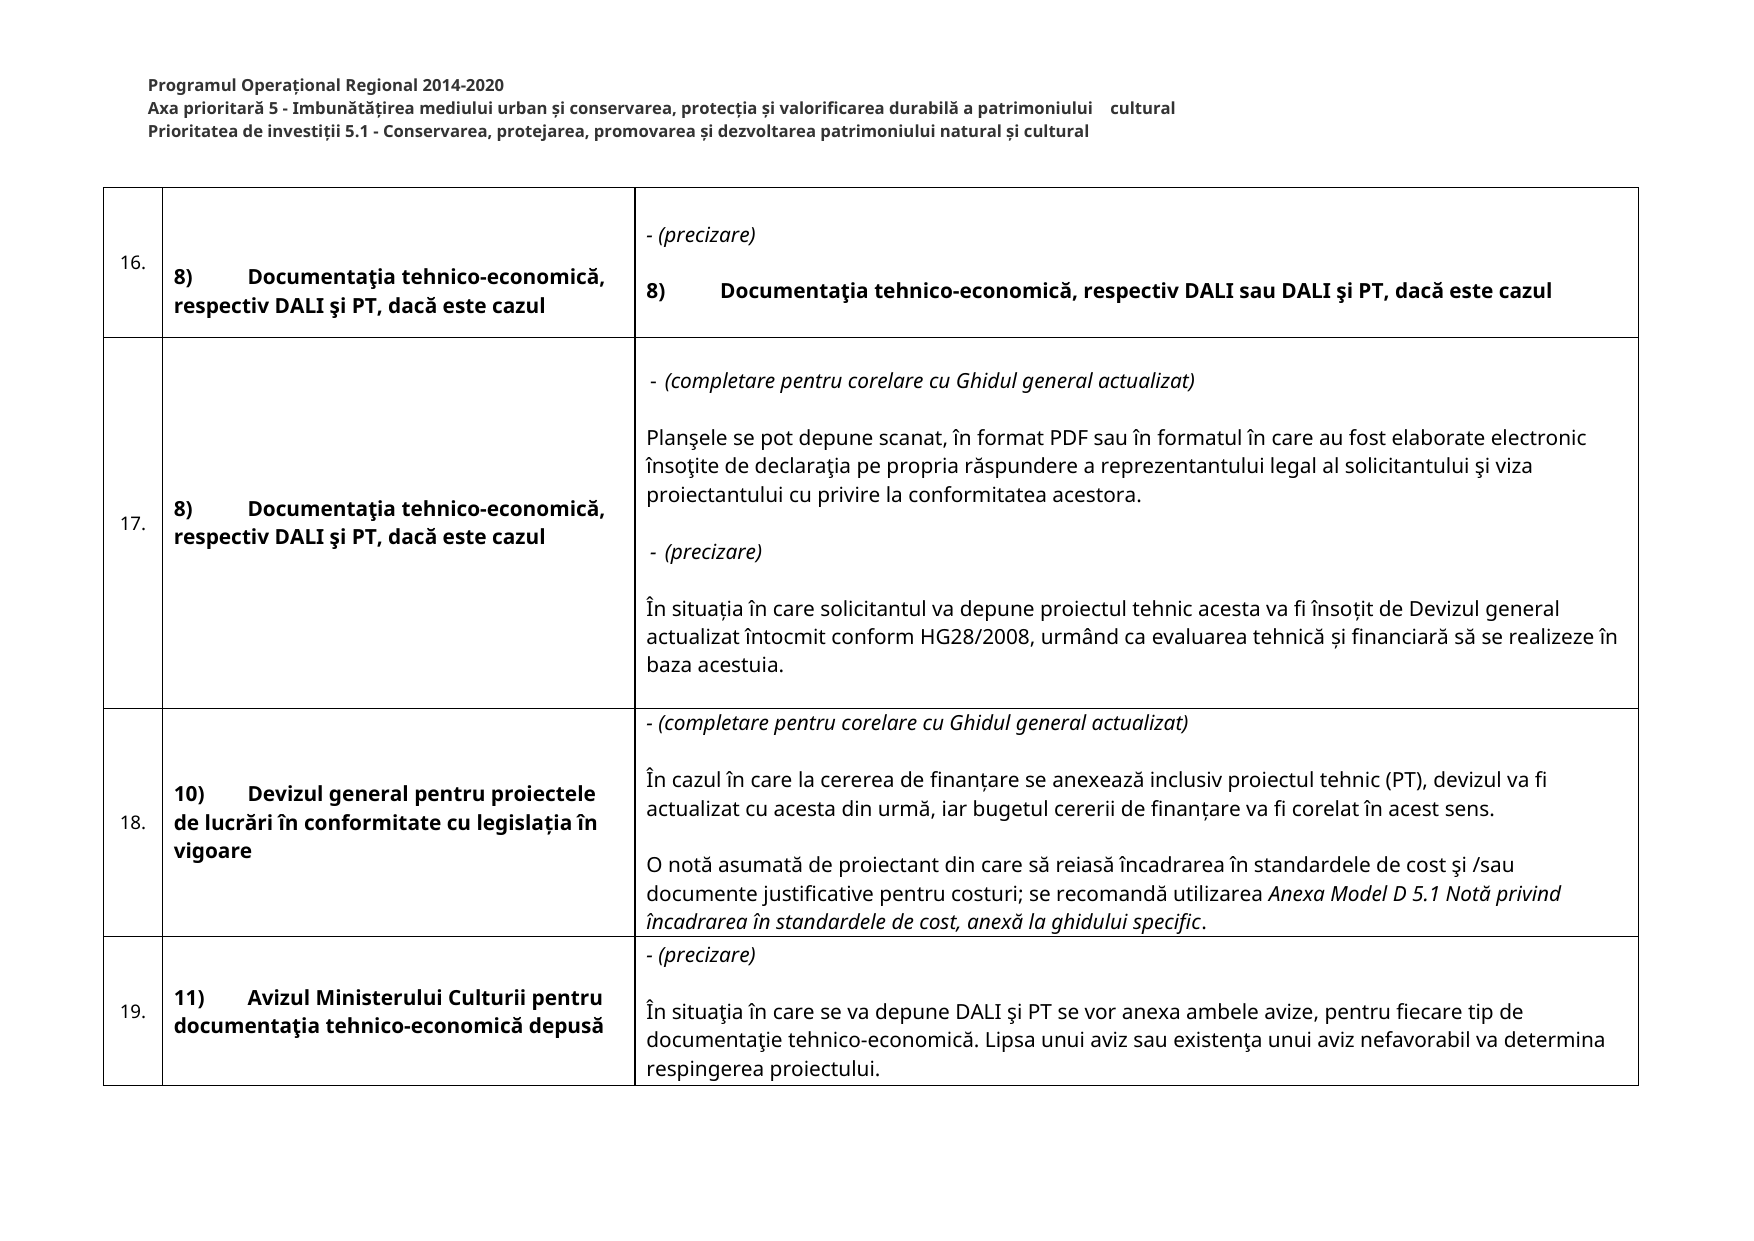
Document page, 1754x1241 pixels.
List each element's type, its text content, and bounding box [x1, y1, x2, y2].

table_cell - (precizare) În situaţia în care se va depune DALI şi PT se vor anexa ambele avize, pentru fiecare tip de documentaţie tehnico-economică. Lipsa unui aviz sau existenţa unui aviz nefavorabil va determina respingerea proiectului. [636, 937, 1638, 1085]
table_cell (completare pentru corelare cu Ghidul general actualizat) Planşele se pot depune scanat, în format PDF sau în formatul în care au fost elaborate electronic însoţite de declaraţia pe propria răspundere a reprezentantului legal al solicitantului şi viza proiectantului cu privire la conformitatea acestora. (precizare) În situația în care solicitantul va depune proiectul tehnic acesta va fi însoțit de Devizul general actualizat întocmit conform HG28/2008, urmând ca evaluarea tehnică și financiară să se realizeze în baza acestuia. [636, 338, 1638, 707]
table_cell - (precizare) 8) Documentaţia tehnico-economică, respectiv DALI sau DALI şi PT, dacă este cazul [636, 188, 1638, 337]
table_cell 16. [104, 188, 162, 337]
table_cell 8) Documentaţia tehnico-economică, respectiv DALI şi PT, dacă este cazul [163, 188, 634, 337]
table_cell 11) Avizul Ministerului Culturii pentru documentaţia tehnico-economică depusă [163, 937, 634, 1085]
table_cell 19. [104, 937, 162, 1085]
table_cell 10) Devizul general pentru proiectele de lucrări în conformitate cu legislația în vigoare [163, 709, 634, 936]
table_cell 8) Documentaţia tehnico-economică, respectiv DALI şi PT, dacă este cazul [163, 338, 634, 707]
table_cell 18. [104, 709, 162, 936]
table_cell - (completare pentru corelare cu Ghidul general actualizat) În cazul în care la cererea de finanțare se anexează inclusiv proiectul tehnic (PT), devizul va fi actualizat cu acesta din urmă, iar bugetul cererii de finanțare va fi corelat în acest sens. O notă asumată de proiectant din care să reiasă încadrarea în standardele de cost şi /sau documente justificative pentru costuri; se recomandă utilizarea Anexa Model D 5.1 Notă privind încadrarea în standardele de cost, anexă la ghidului specific. [636, 709, 1638, 936]
table_cell 17. [104, 338, 162, 707]
